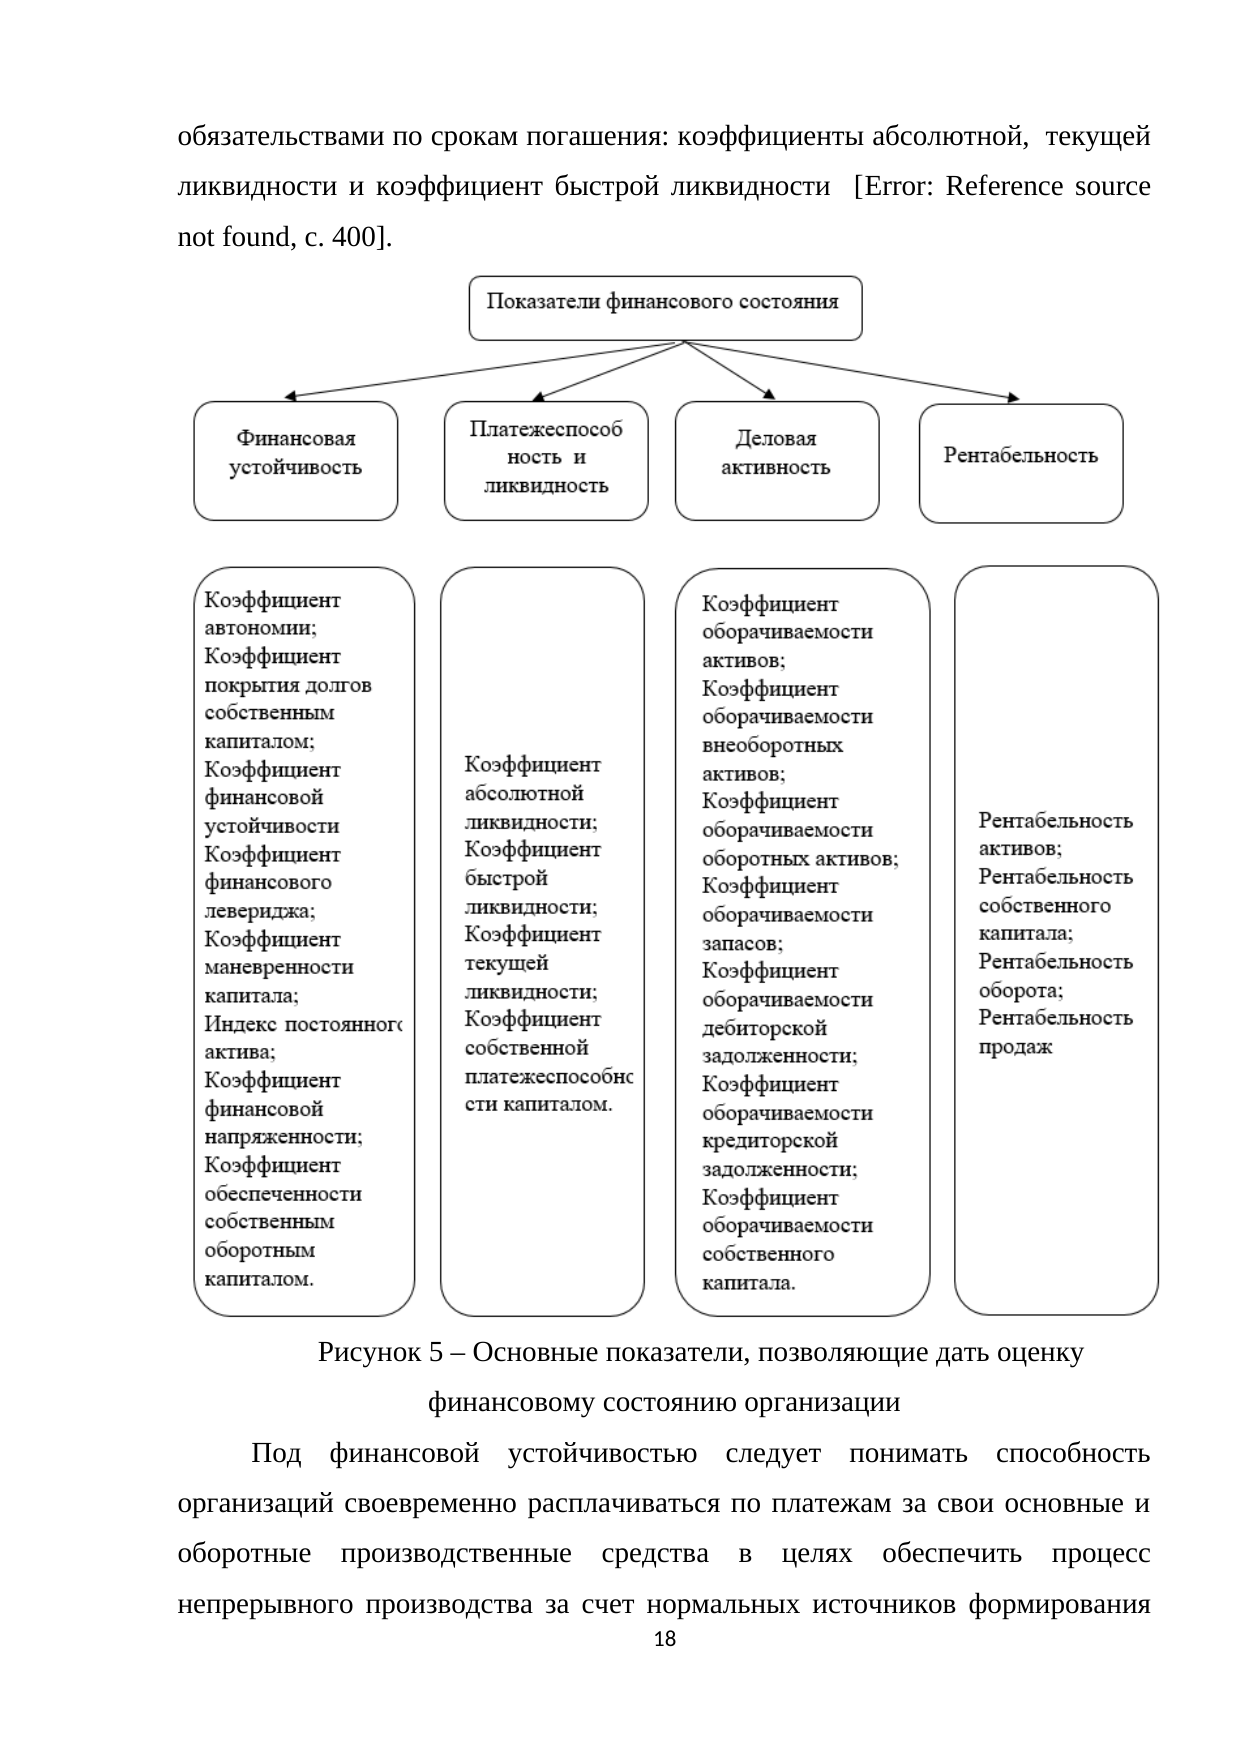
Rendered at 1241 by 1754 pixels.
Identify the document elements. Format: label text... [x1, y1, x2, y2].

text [177, 118, 1152, 252]
text Рисунок 5 – Основные показатели, позволяющие дать оценку финансовому состоянию организации [177, 1334, 1152, 1418]
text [177, 1435, 1152, 1619]
picture [192, 269, 1167, 1321]
